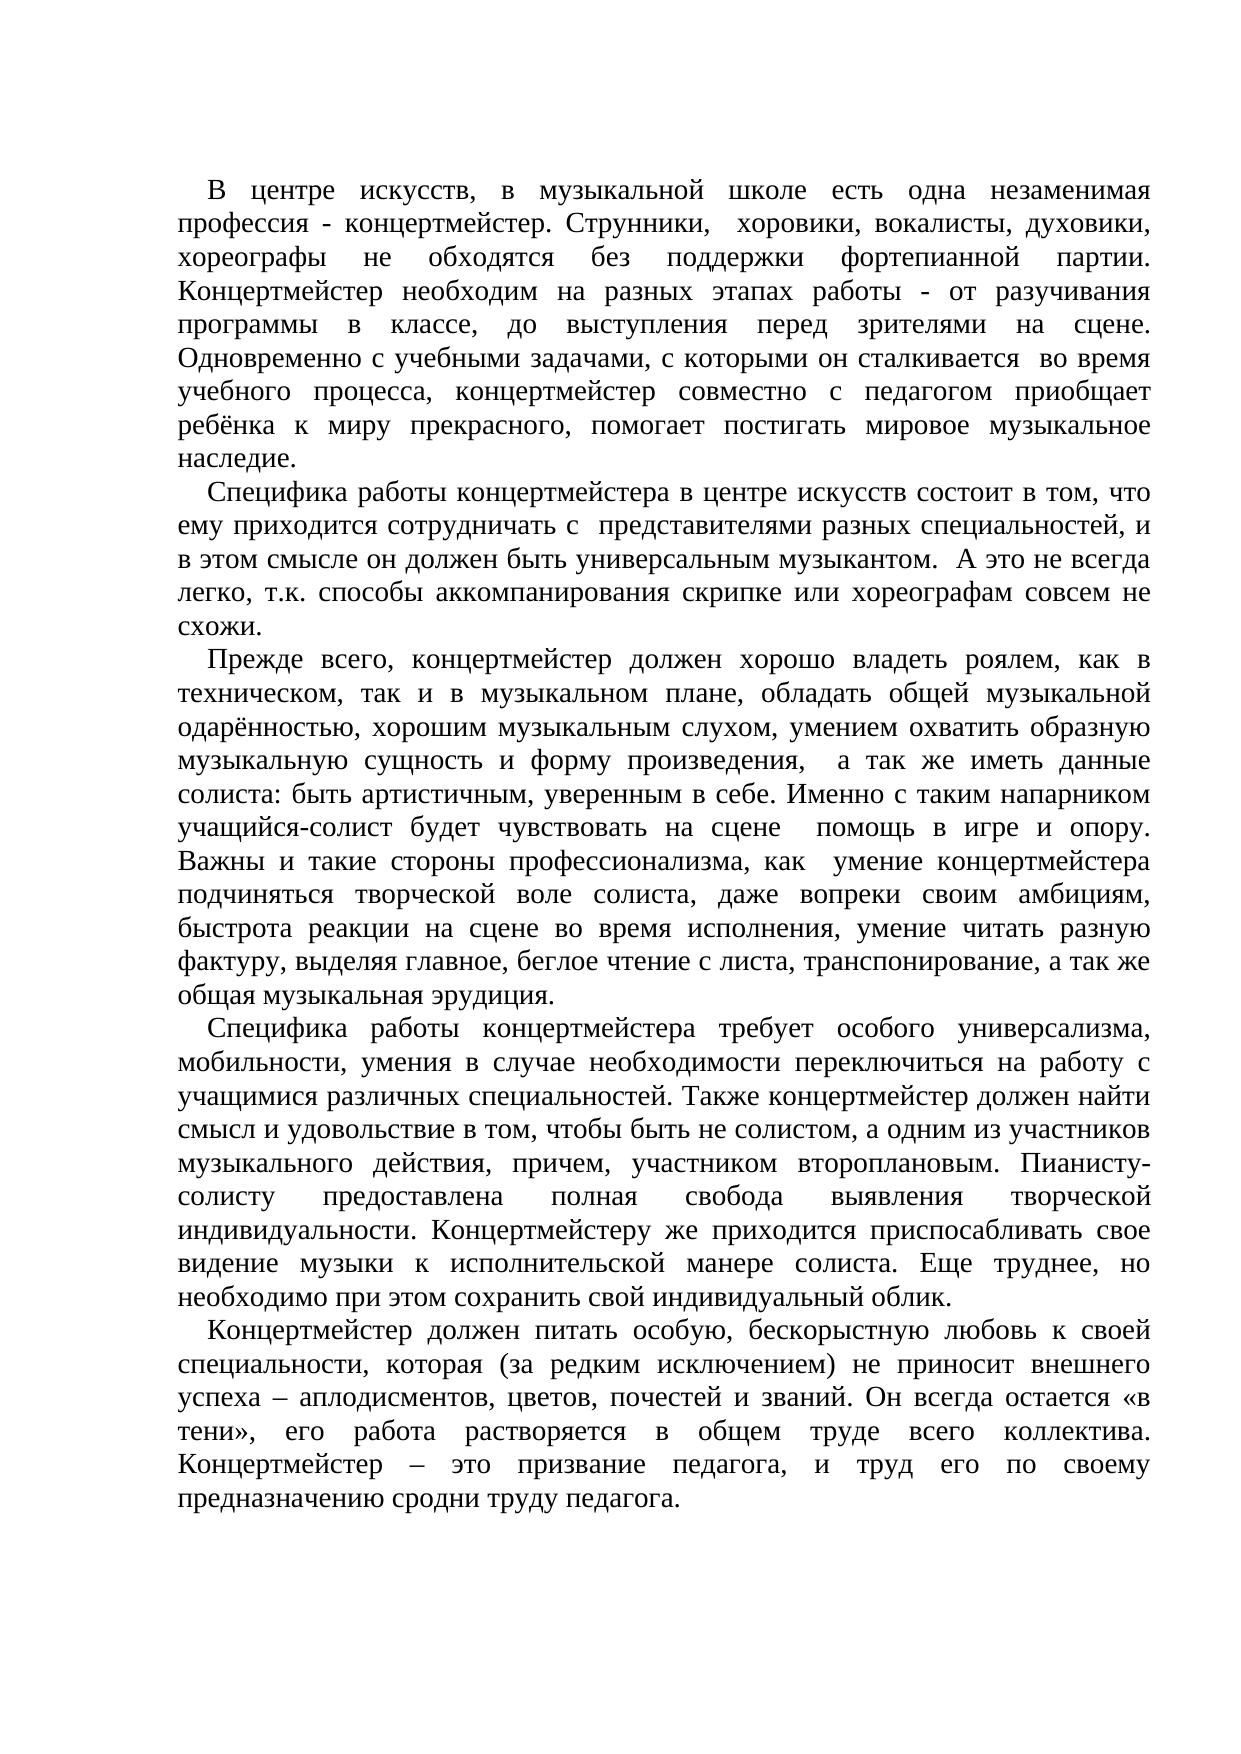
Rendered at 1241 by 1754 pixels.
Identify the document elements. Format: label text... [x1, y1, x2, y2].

text В центре искусств, в музыкальной школе есть одна незаменимая профессия - концертмейстер. Струнники, хоровики, вокалисты, духовики, хореографы не обходятся без поддержки фортепианной партии. Концертмейстер необходим на разных этапах работы - от разучивания программы в классе, до выступления перед зрителями на сцене. Одновременно с учебными задачами, с которыми он сталкивается во время учебного процесса, концертмейстер совместно с педагогом приобщает ребёнка к миру прекрасного, помогает постигать мировое музыкальное наследие. [177, 172, 1152, 474]
text Специфика работы концертмейстера в центре искусств состоит в том, что ему приходится сотрудничать с представителями разных специальностей, и в этом смысле он должен быть универсальным музыкантом. А это не всегда легко, т.к. способы аккомпанирования скрипке или хореографам совсем не схожи. [177, 474, 1152, 642]
text Концертмейстер должен питать особую, бескорыстную любовь к своей специальности, которая (за редким исключением) не приносит внешнего успеха – аплодисментов, цветов, почестей и званий. Он всегда остается «в тени», его работа растворяется в общем труде всего коллектива. Концертмейстер – это призвание педагога, и труд его по своему предназначению сродни труду педагога. [177, 1312, 1152, 1514]
text Специфика работы концертмейстера требует особого универсализма, мобильности, умения в случае необходимости переключиться на работу с учащимися различных специальностей. Также концертмейстер должен найти смысл и удовольствие в том, чтобы быть не солистом, а одним из участников музыкального действия, причем, участником второплановым. Пианисту-солисту предоставлена полная свобода выявления творческой индивидуальности. Концертмейстеру же приходится приспосабливать свое видение музыки к исполнительской манере солиста. Еще труднее, но необходимо при этом сохранить свой индивидуальный облик. [177, 1011, 1152, 1312]
text Прежде всего, концертмейстер должен хорошо владеть роялем, как в техническом, так и в музыкальном плане, обладать общей музыкальной одарённостью, хорошим музыкальным слухом, умением охватить образную музыкальную сущность и форму произведения, а так же иметь данные солиста: быть артистичным, уверенным в себе. Именно с таким напарником учащийся-солист будет чувствовать на сцене помощь в игре и опору. Важны и такие стороны профессионализма, как умение концертмейстера подчиняться творческой воле солиста, даже вопреки своим амбициям, быстрота реакции на сцене во время исполнения, умение читать разную фактуру, выделяя главное, беглое чтение с листа, транспонирование, а так же общая музыкальная эрудиция. [177, 642, 1152, 1011]
